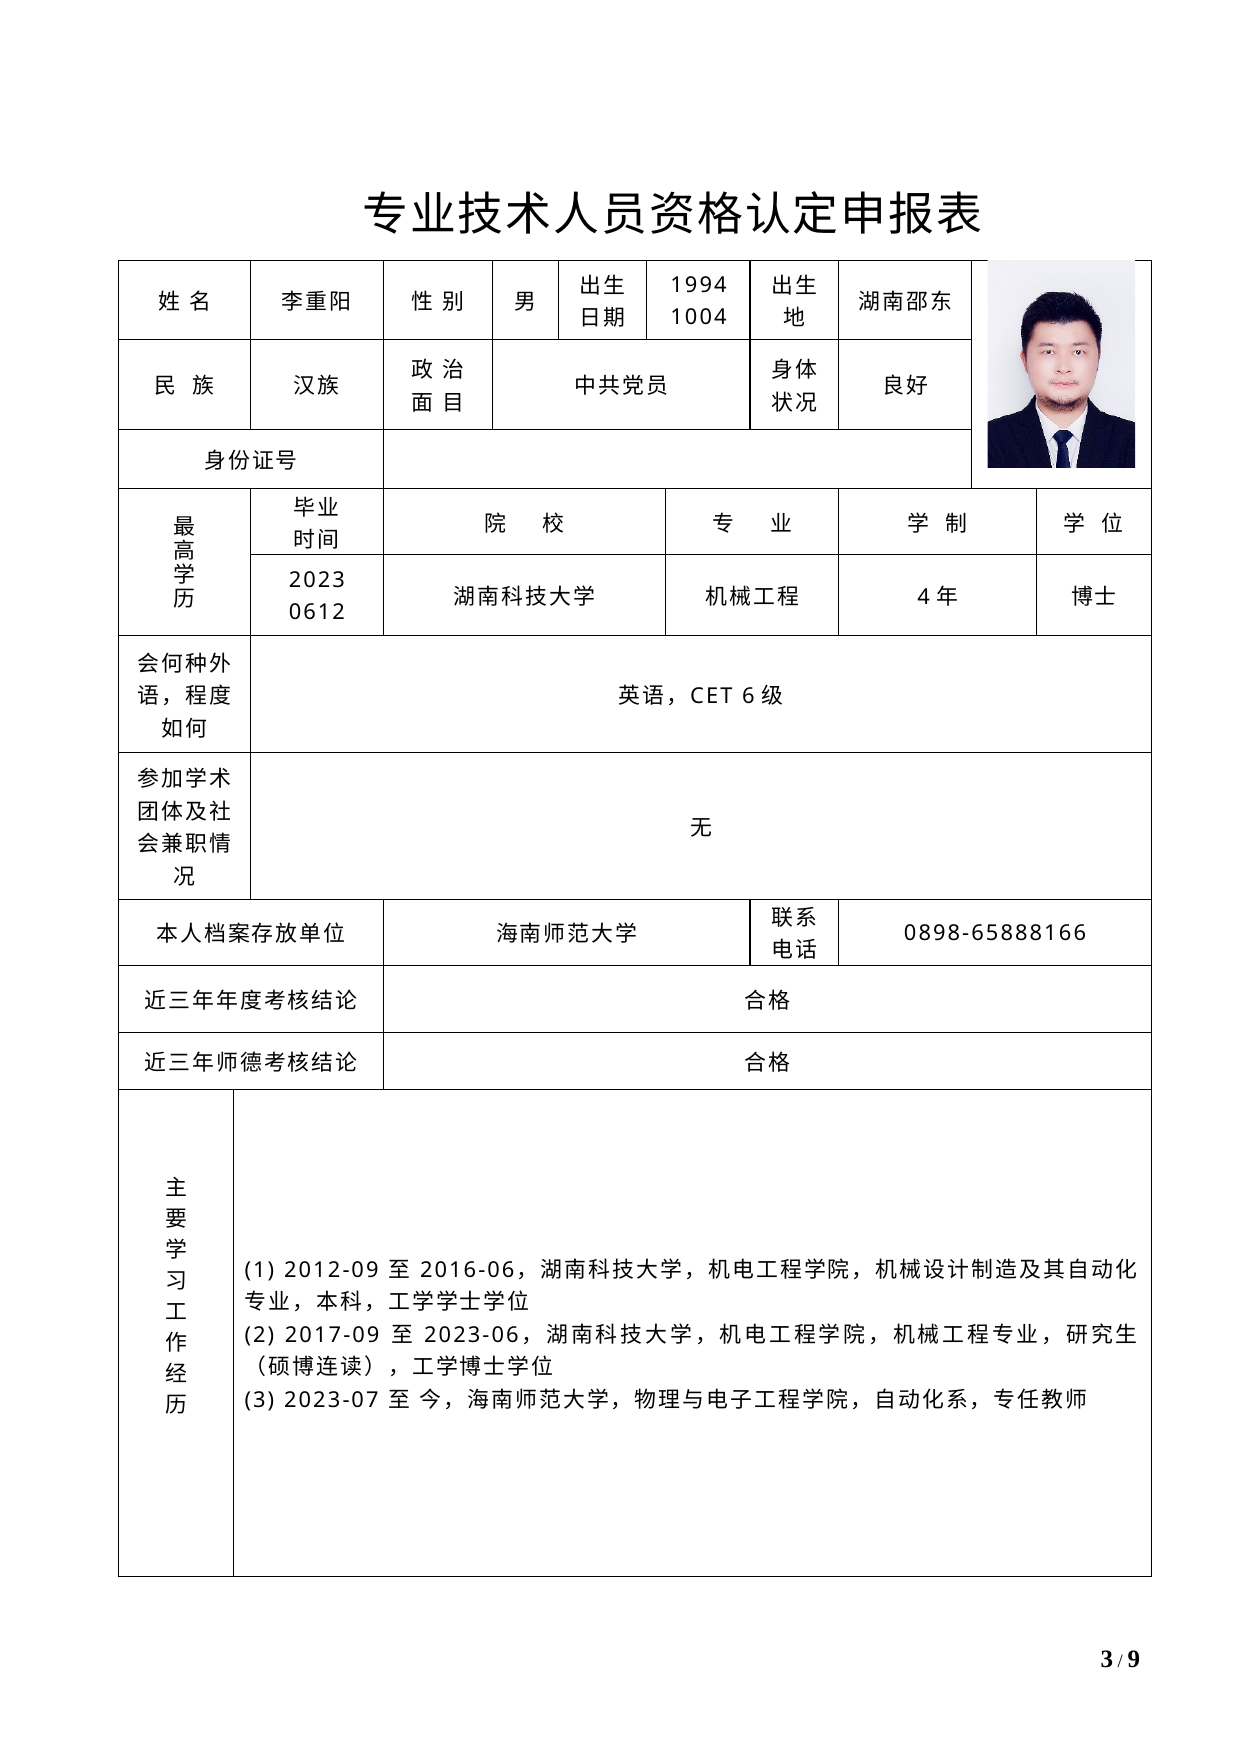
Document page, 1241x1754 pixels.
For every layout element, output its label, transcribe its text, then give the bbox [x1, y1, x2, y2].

table_cell 机械工程 [666, 555, 838, 635]
table_cell 无 [251, 753, 1151, 898]
table_cell 参加学术团体及社会兼职情况 [119, 753, 250, 898]
table_cell 海南师范大学 [384, 900, 749, 964]
table_cell 近三年师德考核结论 [119, 1033, 383, 1088]
table_cell (1) 2012-09 至 2016-06，湖南科技大学，机电工程学院，机械设计制造及其自动化专业，本科，工学学士学位 (2) 2017-09 至 2023-06，湖南科技大学，机电工程学院，机械工程专业，研究生（硕博连读），工学博士学位 (3) 2023-07 至 今，海南师范大学，物理与电子工程学院，自动化系，专任教师 [234, 1090, 1151, 1576]
table_cell 合格 [384, 1033, 1151, 1088]
table_cell 近三年年度考核结论 [119, 966, 383, 1032]
table_cell 博士 [1037, 555, 1151, 635]
table_header 出生 日期 [559, 261, 646, 339]
text 专业技术人员资格认定申报表 [130, 162, 1140, 259]
table_cell 联系电话 [751, 900, 838, 964]
table_cell [384, 430, 971, 488]
table_cell 英语，CET 6级 [251, 636, 1151, 752]
table_header 李重阳 [251, 261, 383, 339]
table_header 出生地 [751, 261, 838, 339]
table_cell 湖南科技大学 [384, 555, 665, 635]
table_cell 毕业 时间 [251, 489, 383, 554]
table_cell 本人档案存放单位 [119, 900, 383, 964]
table_cell 中共党员 [493, 340, 749, 428]
table_cell 身体 状况 [751, 340, 838, 428]
table_cell 院 校 [384, 489, 665, 554]
table_cell 专 业 [666, 489, 838, 554]
table_header 性 别 [384, 261, 492, 339]
table_cell 4年 [839, 555, 1036, 635]
table_header 姓 名 [119, 261, 250, 339]
table_cell 学 位 [1037, 489, 1151, 554]
table_cell 汉族 [251, 340, 383, 428]
table_header 男 [493, 261, 558, 339]
table_cell 良好 [839, 340, 971, 428]
table_cell 民 族 [119, 340, 250, 428]
table_cell 会何种外语，程度如何 [119, 636, 250, 752]
table_cell 0898-65888166 [839, 900, 1151, 964]
table_header 湖南邵东 [839, 261, 971, 339]
table_cell 2023 0612 [251, 555, 383, 635]
table_cell 合格 [384, 966, 1151, 1032]
table_cell 学 制 [839, 489, 1036, 554]
table_cell 主 要 学 习 工 作 经 历 [119, 1090, 233, 1576]
picture [987, 260, 1136, 468]
table_header [972, 261, 1151, 488]
table_cell 政 治 面 目 [384, 340, 492, 428]
table_header 1994 1004 [647, 261, 749, 339]
table_cell 最高学历 [119, 489, 250, 635]
table_cell 身份证号 [119, 430, 383, 488]
